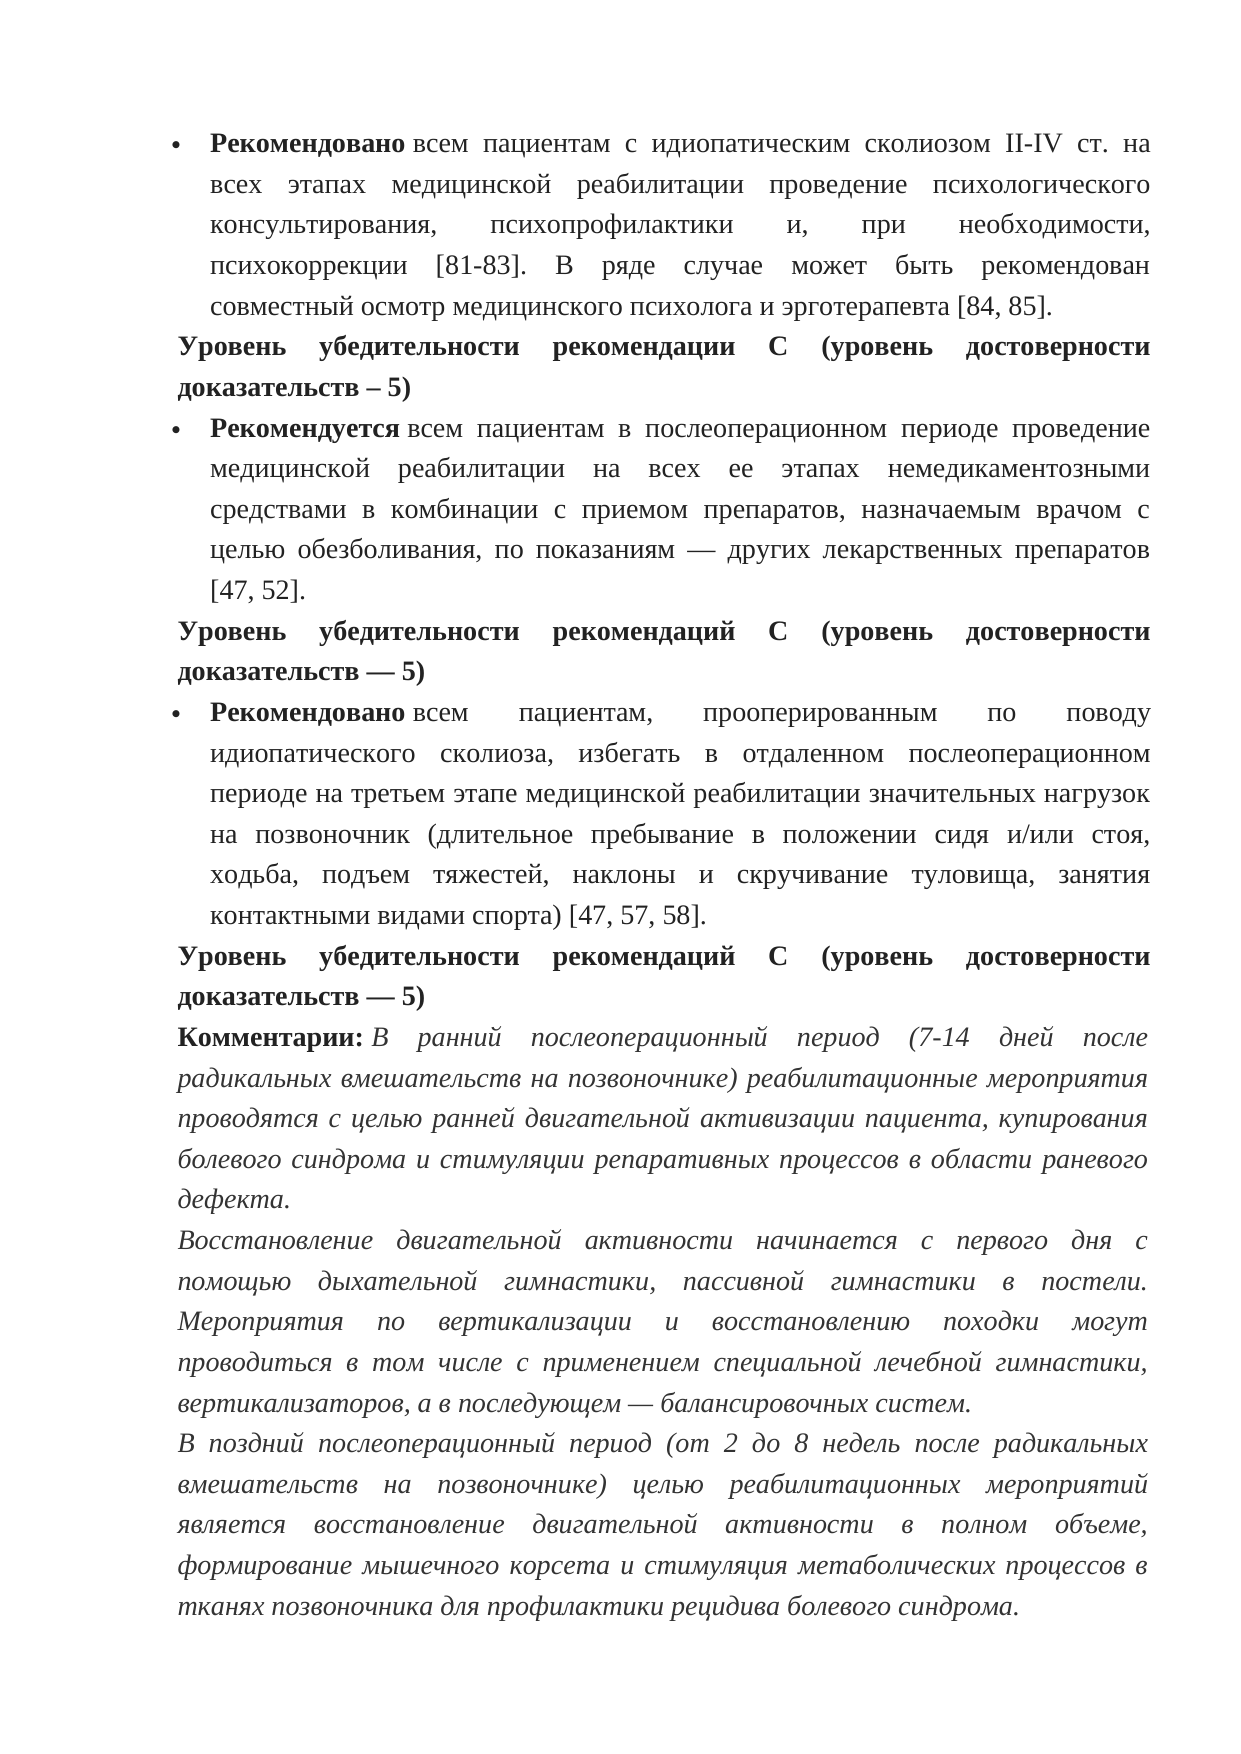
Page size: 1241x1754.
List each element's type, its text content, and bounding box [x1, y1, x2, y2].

text Комментарии: В ранний послеоперационный период (7-14 дней после радикальных вмешательств на позвоночнике) реабилитационные мероприятия проводятся с целью ранней двигательной активизации пациента, купирования болевого синдрома и стимуляции репаративных процессов в области раневого дефекта. [177, 1012, 1152, 1215]
text Восстановление двигательной активности начинается с первого дня с помощью дыхательной гимнастики, пассивной гимнастики в постели. Мероприятия по вертикализации и восстановлению походки могут проводиться в том числе с применением специальной лечебной гимнастики, вертикализаторов, а в последующем — балансировочных систем. [177, 1215, 1152, 1418]
text Уровень убедительности рекомендаций С (уровень достоверности доказательств — 5) [177, 606, 1152, 687]
list Рекомендуется всем пациентам в послеоперационном периоде проведение медицинской реабилитации на всех ее этапах немедикаментозными средствами в комбинации с приемом препаратов, назначаемым врачом с целью обезболивания, по показаниям — других лекарственных препаратов [47, 52]. [172, 402, 1152, 606]
list Рекомендовано всем пациентам, прооперированным по поводу идиопатического сколиоза, избегать в отдаленном послеоперационном периоде на третьем этапе медицинской реабилитации значительных нагрузок на позвоночник (длительное пребывание в положении сидя и/или стоя, ходьба, подъем тяжестей, наклоны и скручивание туловища, занятия контактными видами спорта) [47, 57, 58]. [172, 687, 1152, 931]
text В поздний послеоперационный период (от 2 до 8 недель после радикальных вмешательств на позвоночнике) целью реабилитационных мероприятий является восстановление двигательной активности в полном объеме, формирование мышечного корсета и стимуляция метаболических процессов в тканях позвоночника для профилактики рецидива болевого синдрома. [177, 1418, 1152, 1621]
text Уровень убедительности рекомендации С (уровень достоверности доказательств – 5) [177, 321, 1152, 402]
list Рекомендовано всем пациентам с идиопатическим сколиозом II-IV ст. на всех этапах медицинской реабилитации проведение психологического консультирования, психопрофилактики и, при необходимости, психокоррекции [81-83]. В ряде случае может быть рекомендован совместный осмотр медицинского психолога и эрготерапевта [84, 85]. [172, 118, 1152, 321]
text Уровень убедительности рекомендаций С (уровень достоверности доказательств — 5) [177, 931, 1152, 1012]
